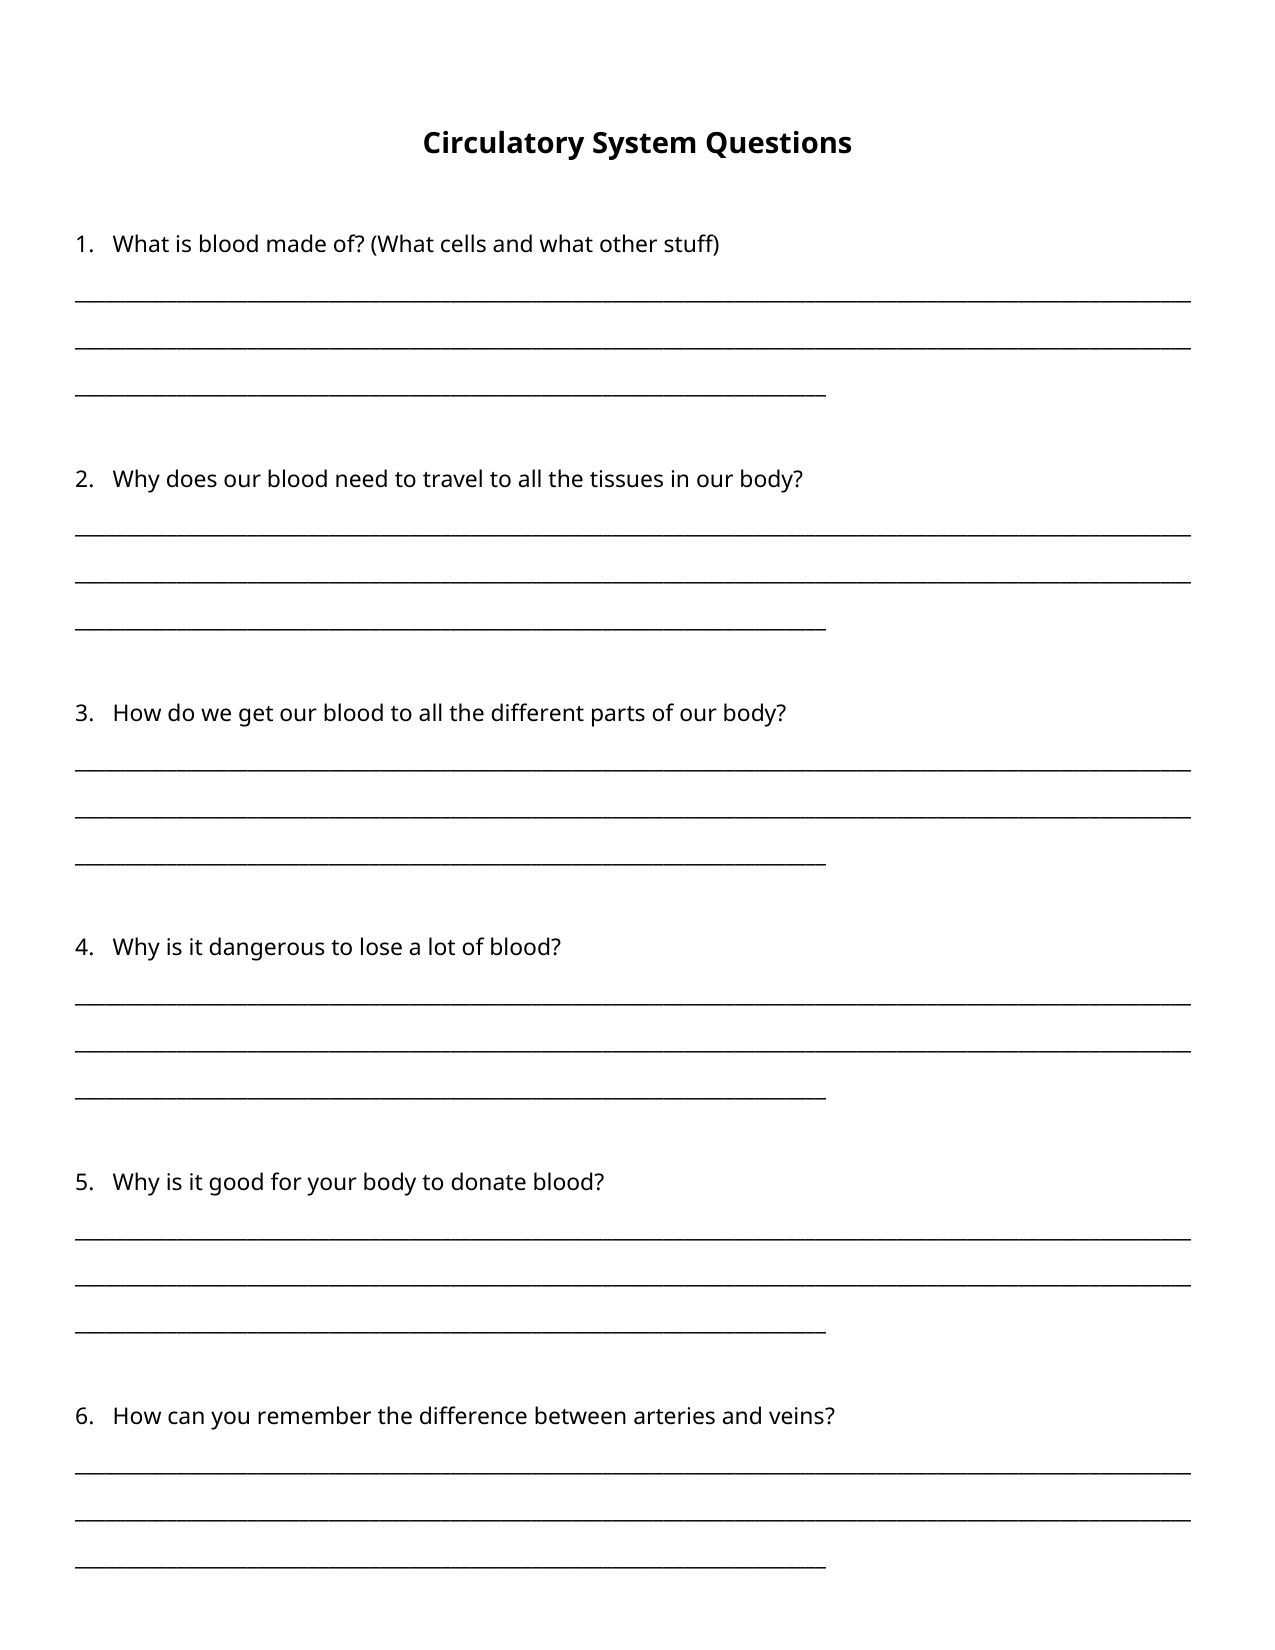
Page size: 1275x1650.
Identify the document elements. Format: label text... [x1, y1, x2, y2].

list Why does our blood need to travel to all the tissues in our body? [75, 463, 1200, 494]
text ______________________________________________________________________________________________________________________________________________________________________________________________________________________________________________________________________________________________________ [75, 275, 1200, 400]
list Why is it good for your body to donate blood? [75, 1166, 1200, 1197]
list How can you remember the difference between arteries and veins? [75, 1400, 1200, 1431]
text ______________________________________________________________________________________________________________________________________________________________________________________________________________________________________________________________________________________________________ [75, 509, 1200, 634]
text ______________________________________________________________________________________________________________________________________________________________________________________________________________________________________________________________________________________________________ [75, 978, 1200, 1103]
list Why is it dangerous to lose a lot of blood? [75, 931, 1200, 963]
text ______________________________________________________________________________________________________________________________________________________________________________________________________________________________________________________________________________________________________ [75, 1447, 1200, 1572]
list What is blood made of? (What cells and what other stuff) [75, 228, 1200, 259]
text ______________________________________________________________________________________________________________________________________________________________________________________________________________________________________________________________________________________________________ [75, 1213, 1200, 1338]
list How do we get our blood to all the different parts of our body? [75, 697, 1200, 728]
text Circulatory System Questions [75, 122, 1200, 162]
text ______________________________________________________________________________________________________________________________________________________________________________________________________________________________________________________________________________________________________ [75, 744, 1200, 869]
